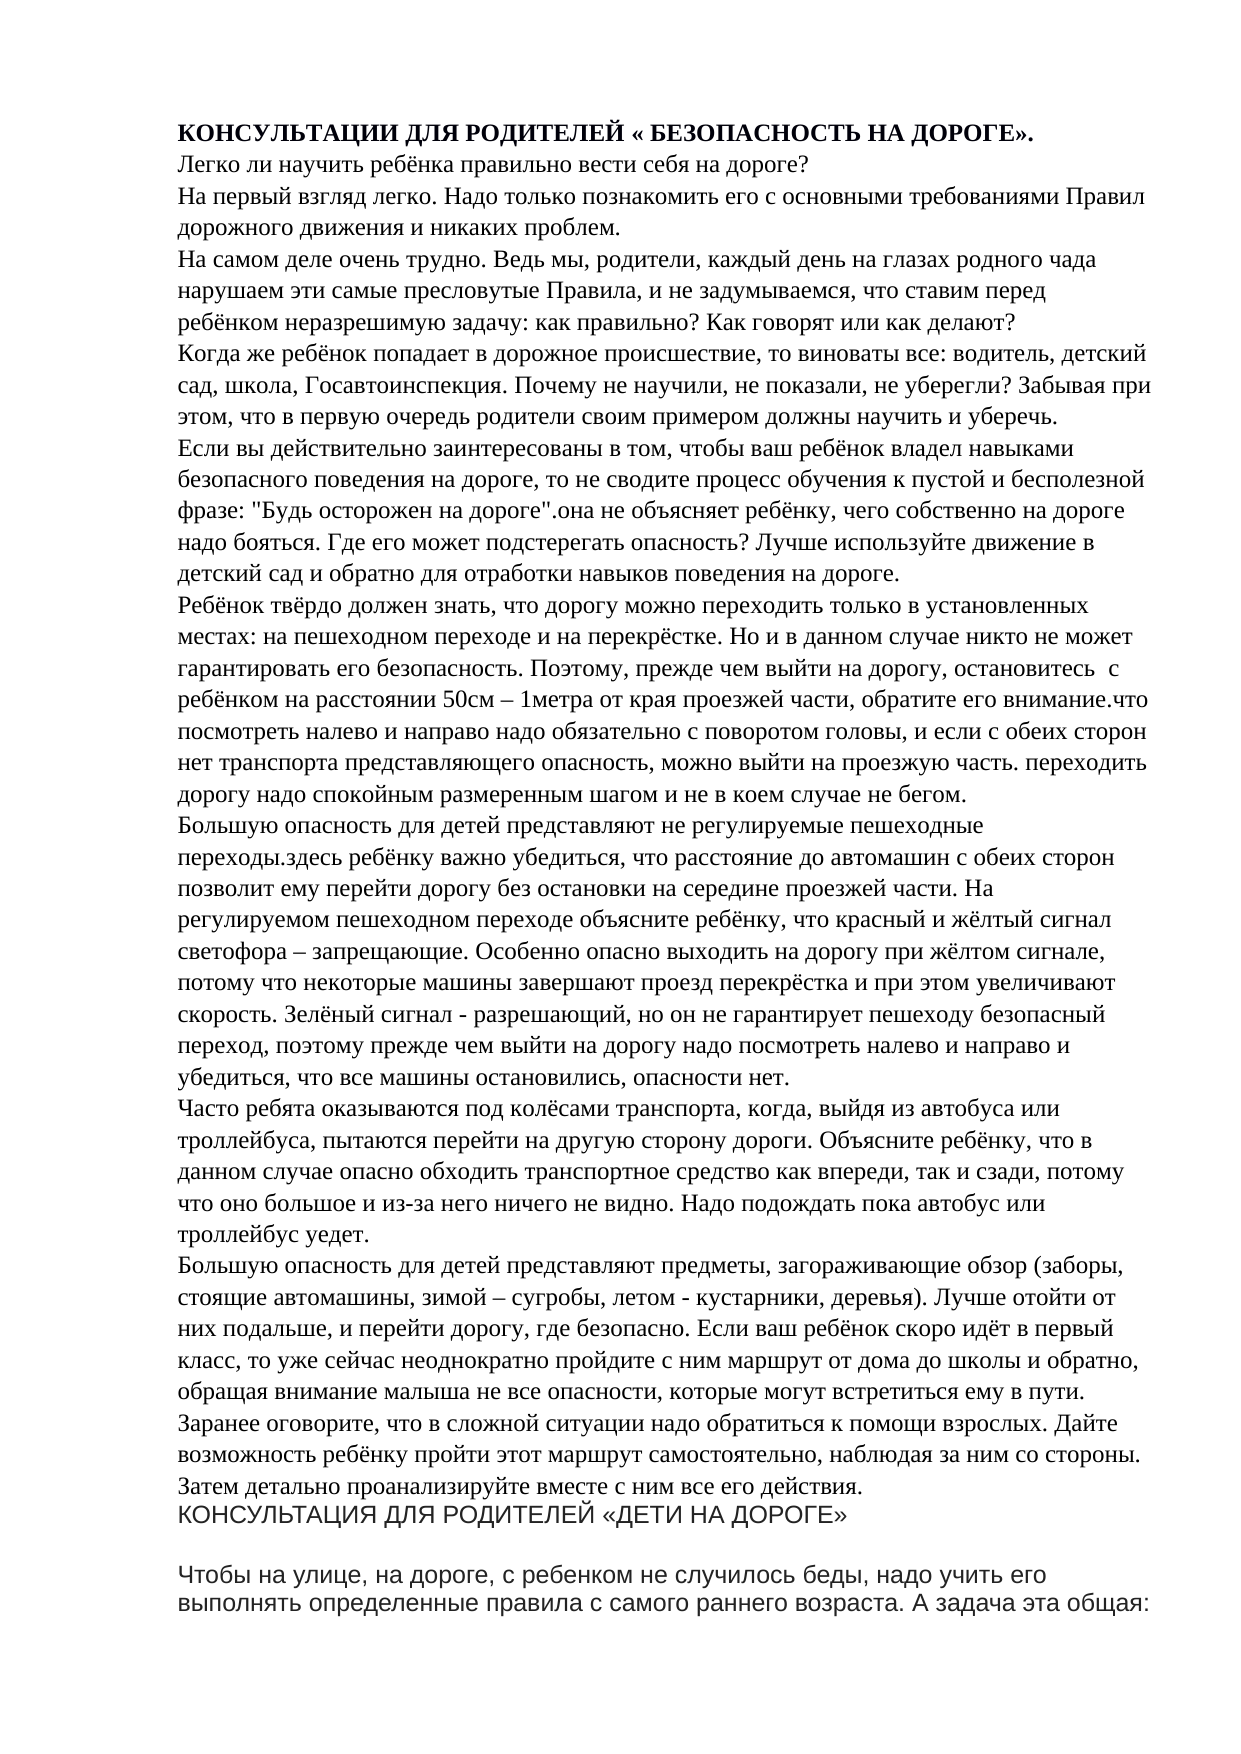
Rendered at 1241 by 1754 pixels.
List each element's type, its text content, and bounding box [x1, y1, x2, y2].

text Когда же ребёнок попадает в дорожное происшествие, то виноваты все: водитель, детский сад, школа, Госавтоинспекция. Почему не научили, не показали, не уберегли? Забывая при этом, что в первую очередь родители своим примером должны научить и уберечь. [177, 336, 1152, 430]
text На самом деле очень трудно. Ведь мы, родители, каждый день на глазах родного чада нарушаем эти самые пресловутые Правила, и не задумываемся, что ставим перед ребёнком неразрешимую задачу: как правильно? Как говорят или как делают? [177, 241, 1152, 336]
text Легко ли научить ребёнка правильно вести себя на дороге? [177, 147, 1152, 178]
text КОНСУЛЬТАЦИЯ ДЛЯ РОДИТЕЛЕЙ «ДЕТИ НА ДОРОГЕ» [177, 1499, 1152, 1528]
text На первый взгляд легко. Надо только познакомить его с основными требованиями Правил дорожного движения и никаких проблем. [177, 178, 1152, 241]
text Если вы действительно заинтересованы в том, чтобы ваш ребёнок владел навыками безопасного поведения на дороге, то не сводите процесс обучения к пустой и бесполезной фразе: "Будь осторожен на дороге".она не объясняет ребёнку, чего собственно на дороге надо бояться. Где его может подстерегать опасность? Лучше используйте движение в детский сад и обратно для отработки навыков поведения на дороге. [177, 430, 1152, 587]
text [177, 1559, 1152, 1617]
text Ребёнок твёрдо должен знать, что дорогу можно переходить только в установленных местах: на пешеходном переходе и на перекрёстке. Но и в данном случае никто не может гарантировать его безопасность. Поэтому, прежде чем выйти на дорогу, остановитесь с ребёнком на расстоянии 50см – 1метра от края проезжей части, обратите его внимание.что посмотреть налево и направо надо обязательно с поворотом головы, и если с обеих сторон нет транспорта представляющего опасность, можно выйти на проезжую часть. переходить дорогу надо спокойным размеренным шагом и не в коем случае не бегом. [177, 587, 1152, 807]
text КОНСУЛЬТАЦИИ ДЛЯ РОДИТЕЛЕЙ « БЕЗОПАСНОСТЬ НА ДОРОГЕ». [177, 118, 1152, 147]
text Часто ребята оказываются под колёсами транспорта, когда, выйдя из автобуса или троллейбуса, пытаются перейти на другую сторону дороги. Объясните ребёнку, что в данном случае опасно обходить транспортное средство как впереди, так и сзади, потому что оно большое и из-за него ничего не видно. Надо подождать пока автобус или троллейбус уедет. [177, 1091, 1152, 1248]
text Большую опасность для детей представляют предметы, загораживающие обзор (заборы, стоящие автомашины, зимой – сугробы, летом - кустарники, деревья). Лучше отойти от них подальше, и перейти дорогу, где безопасно. Если ваш ребёнок скоро идёт в первый класс, то уже сейчас неоднократно пройдите с ним маршрут от дома до школы и обратно, обращая внимание малыша не все опасности, которые могут встретиться ему в пути. Заранее оговорите, что в сложной ситуации надо обратиться к помощи взрослых. Дайте возможность ребёнку пройти этот маршрут самостоятельно, наблюдая за ним со стороны. Затем детально проанализируйте вместе с ним все его действия. [177, 1248, 1152, 1499]
text Большую опасность для детей представляют не регулируемые пешеходные переходы.здесь ребёнку важно убедиться, что расстояние до автомашин с обеих сторон позволит ему перейти дорогу без остановки на середине проезжей части. На регулируемом пешеходном переходе объясните ребёнку, что красный и жёлтый сигнал светофора – запрещающие. Особенно опасно выходить на дорогу при жёлтом сигнале, потому что некоторые машины завершают проезд перекрёстка и при этом увеличивают скорость. Зелёный сигнал - разрешающий, но он не гарантирует пешеходу безопасный переход, поэтому прежде чем выйти на дорогу надо посмотреть налево и направо и убедиться, что все машины остановились, опасности нет. [177, 807, 1152, 1091]
